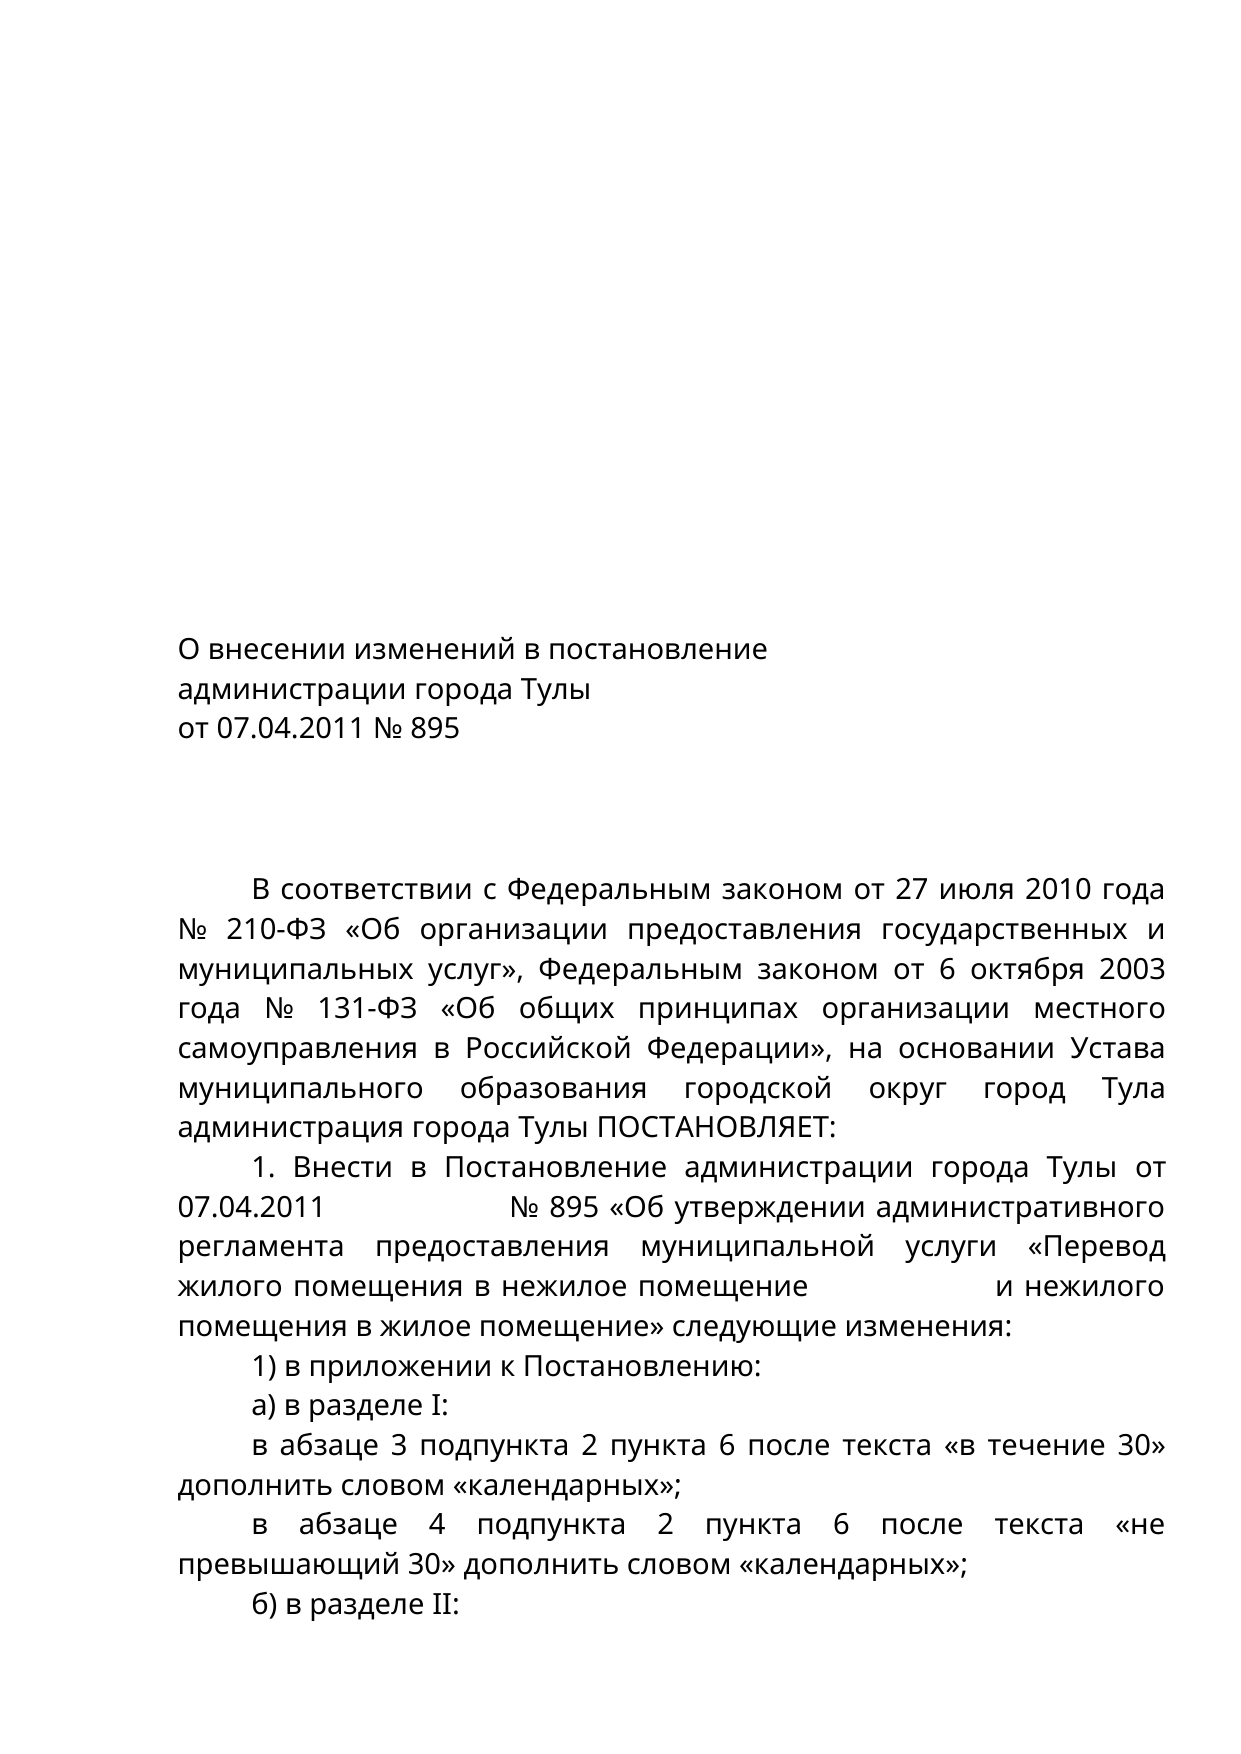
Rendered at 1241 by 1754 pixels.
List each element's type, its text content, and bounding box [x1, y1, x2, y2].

text В соответствии с Федеральным законом от 27 июля 2010 года № 210-ФЗ «Об организации предоставления государственных и муниципальных услуг», Федеральным законом от 6 октября 2003 года № 131-ФЗ «Об общих принципах организации местного самоуправления в Российской Федерации», на основании Устава муниципального образования городской округ город Тула администрация города Тулы ПОСТАНОВЛЯЕТ: [177, 868, 1167, 1146]
title в абзаце 4 подпункта 2 пункта 6 после текста «не превышающий 30» дополнить словом «календарных»; [177, 1503, 1167, 1583]
text администрации города Тулы [177, 668, 1167, 708]
text 1. Внести в Постановление администрации города Тулы от 07.04.2011 № 895 «Об утверждении административного регламента предоставления муниципальной услуги «Перевод жилого помещения в нежилое помещение и нежилого помещения в жилое помещение» следующие изменения: [177, 1146, 1167, 1345]
text О внесении изменений в постановление [177, 628, 1167, 668]
text в абзаце 3 подпункта 2 пункта 6 после текста «в течение 30» дополнить словом «календарных»; [177, 1424, 1167, 1503]
text 1) в приложении к Постановлению: [177, 1345, 1167, 1384]
title б) в разделе II: [177, 1583, 1167, 1623]
text от 07.04.2011 № 895 [177, 708, 1167, 747]
text а) в разделе I: [177, 1384, 1167, 1424]
